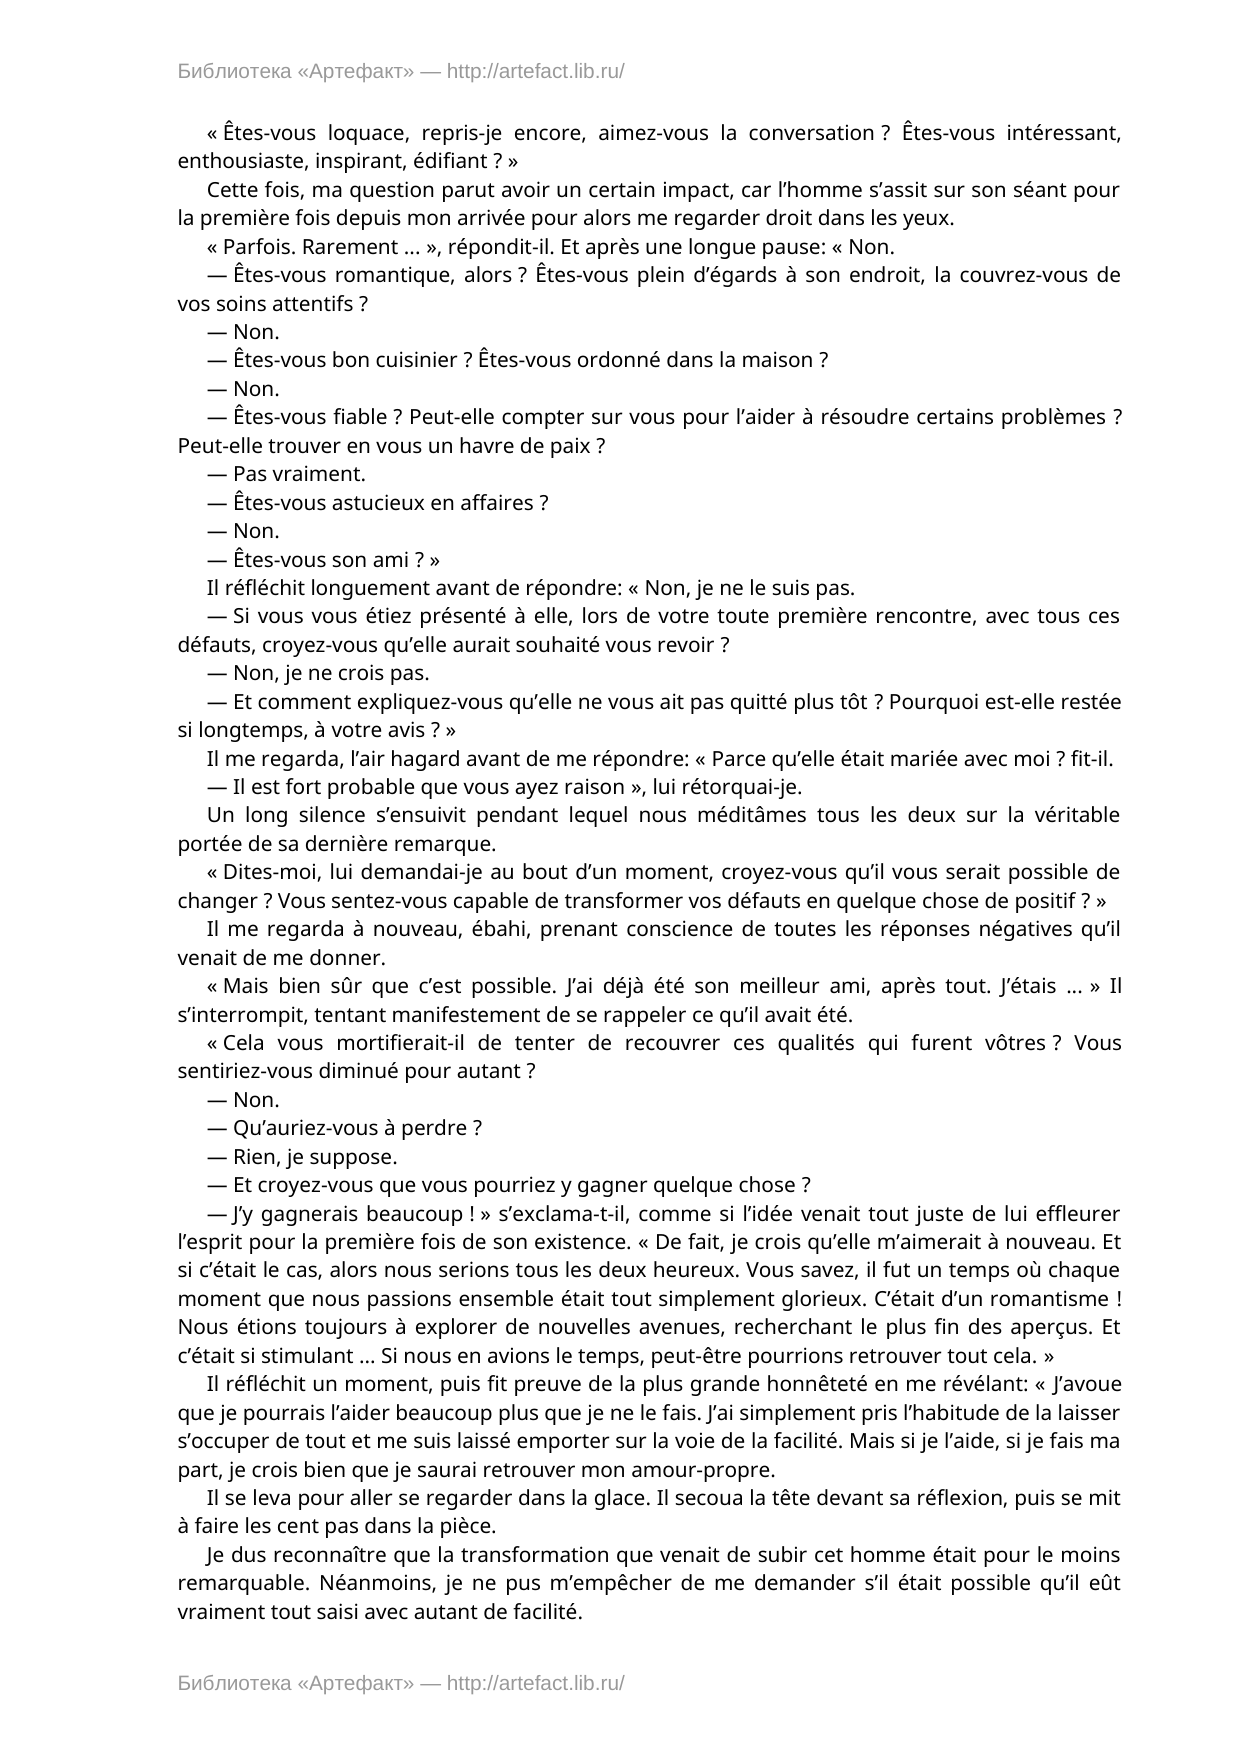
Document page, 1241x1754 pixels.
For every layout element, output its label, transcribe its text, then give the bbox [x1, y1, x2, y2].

text Il se leva pour aller se regarder dans la glace. Il secoua la tête devant sa réflexion, puis se mit à faire les cent pas dans la pièce. [177, 1483, 1122, 1540]
text Il réfléchit longuement avant de répondre: « Non, je ne le suis pas. [177, 573, 1122, 602]
text — Pas vraiment. [177, 459, 1122, 488]
text « Parfois. Rarement ... », répondit-il. Et après une longue pause: « Non. [177, 232, 1122, 260]
text — Êtes-vous son ami ? » [177, 545, 1122, 573]
text — Non, je ne crois pas. [177, 658, 1122, 687]
text — Non. [177, 516, 1122, 545]
text Il me regarda à nouveau, ébahi, prenant conscience de toutes les réponses négatives qu’il venait de me donner. [177, 914, 1122, 971]
text Cette fois, ma question parut avoir un certain impact, car l’homme s’assit sur son séant pour la première fois depuis mon arrivée pour alors me regarder droit dans les yeux. [177, 175, 1122, 232]
text — Rien, je suppose. [177, 1142, 1122, 1170]
text — Qu’auriez-vous à perdre ? [177, 1113, 1122, 1142]
text Je dus reconnaître que la transformation que venait de subir cet homme était pour le moins remarquable. Néanmoins, je ne pus m’empêcher de me demander s’il était possible qu’il eût vraiment tout saisi avec autant de facilité. [177, 1540, 1122, 1625]
text « Êtes-vous loquace, repris-je encore, aimez-vous la conversation ? Êtes-vous intéressant, enthousiaste, inspirant, édifiant ? » [177, 118, 1122, 175]
text — Non. [177, 1085, 1122, 1113]
text — Non. [177, 374, 1122, 402]
text — Êtes-vous fiable ? Peut-elle compter sur vous pour l’aider à résoudre certains problèmes ? Peut-elle trouver en vous un havre de paix ? [177, 402, 1122, 459]
text — Et croyez-vous que vous pourriez y gagner quelque chose ? [177, 1170, 1122, 1199]
text — Et comment expliquez-vous qu’elle ne vous ait pas quitté plus tôt ? Pourquoi est-elle restée si longtemps, à votre avis ? » [177, 687, 1122, 744]
text — Êtes-vous romantique, alors ? Êtes-vous plein d’égards à son endroit, la couvrez-vous de vos soins attentifs ? [177, 260, 1122, 317]
text « Cela vous mortifierait-il de tenter de recouvrer ces qualités qui furent vôtres ? Vous sentiriez-vous diminué pour autant ? [177, 1028, 1122, 1085]
text Un long silence s’ensuivit pendant lequel nous méditâmes tous les deux sur la véritable portée de sa dernière remarque. [177, 801, 1122, 857]
text Il me regarda, l’air hagard avant de me répondre: « Parce qu’elle était mariée avec moi ? fit-il. [177, 744, 1122, 772]
text « Mais bien sûr que c’est possible. J’ai déjà été son meilleur ami, après tout. J’étais ... » Il s’interrompit, tentant manifestement de se rappeler ce qu’il avait été. [177, 971, 1122, 1028]
text — Non. [177, 317, 1122, 346]
text — Si vous vous étiez présenté à elle, lors de votre toute première rencontre, avec tous ces défauts, croyez-vous qu’elle aurait souhaité vous revoir ? [177, 602, 1122, 658]
text — Il est fort probable que vous ayez raison », lui rétorquai-je. [177, 772, 1122, 801]
text Il réfléchit un moment, puis fit preuve de la plus grande honnêteté en me révélant: « J’avoue que je pourrais l’aider beaucoup plus que je ne le fais. J’ai simplement pris l’habitude de la laisser s’occuper de tout et me suis laissé emporter sur la voie de la facilité. Mais si je l’aide, si je fais ma part, je crois bien que je saurai retrouver mon amour-propre. [177, 1369, 1122, 1483]
text — Êtes-vous bon cuisinier ? Êtes-vous ordonné dans la maison ? [177, 346, 1122, 374]
text « Dites-moi, lui demandai-je au bout d’un moment, croyez-vous qu’il vous serait possible de changer ? Vous sentez-vous capable de transformer vos défauts en quelque chose de positif ? » [177, 857, 1122, 914]
text — J’y gagnerais beaucoup ! » s’exclama-t-il, comme si l’idée venait tout juste de lui effleurer l’esprit pour la première fois de son existence. « De fait, je crois qu’elle m’aimerait à nouveau. Et si c’était le cas, alors nous serions tous les deux heureux. Vous savez, il fut un temps où chaque moment que nous passions ensemble était tout simplement glorieux. C’était d’un romantisme ! Nous étions toujours à explorer de nouvelles avenues, recherchant le plus fin des aperçus. Et c’était si stimulant ... Si nous en avions le temps, peut-être pourrions retrouver tout cela. » [177, 1199, 1122, 1369]
text — Êtes-vous astucieux en affaires ? [177, 488, 1122, 516]
